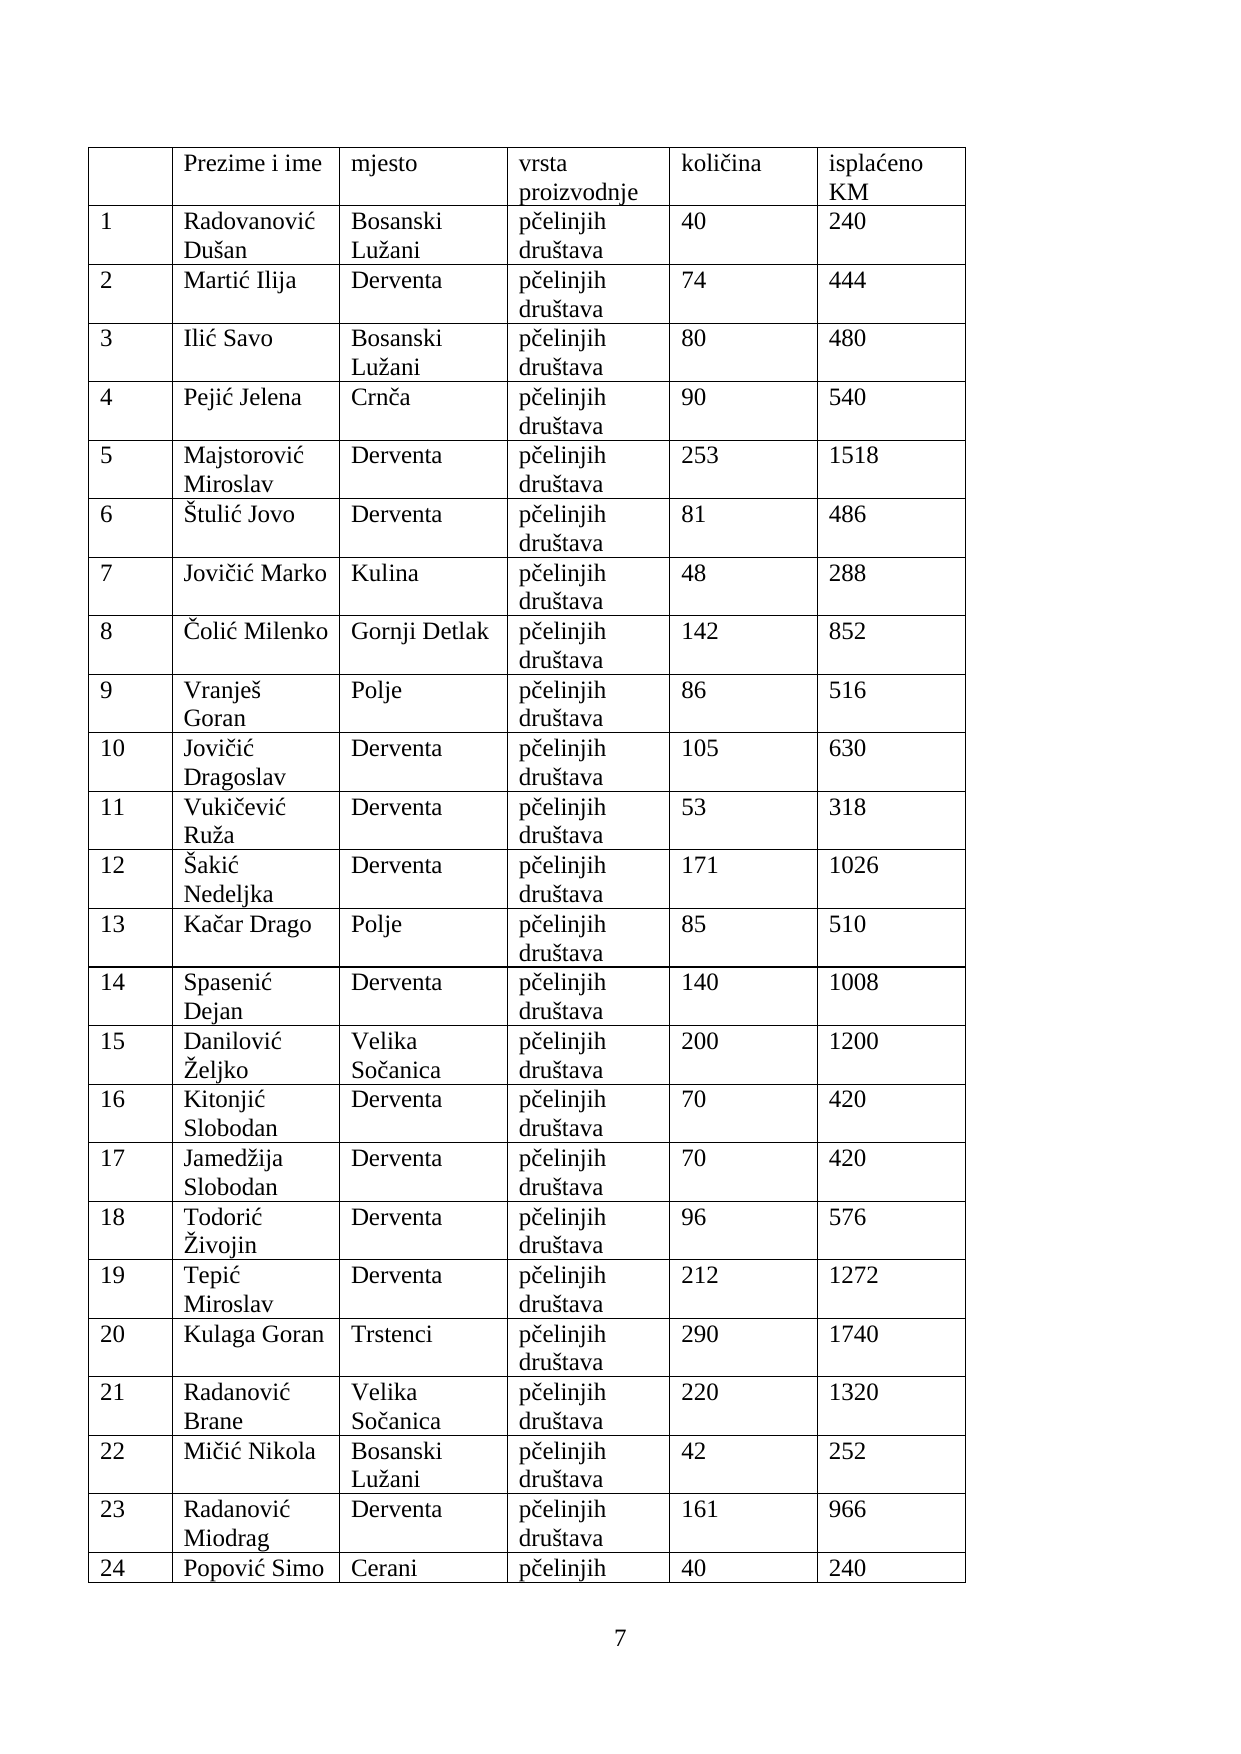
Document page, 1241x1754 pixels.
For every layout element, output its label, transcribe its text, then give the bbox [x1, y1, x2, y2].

table_cell pčelinjih društava [508, 1553, 669, 1582]
table_cell 18 [89, 1202, 172, 1259]
table_cell Ilić Savo [173, 324, 339, 381]
table_cell Bosanski Lužani [340, 1436, 507, 1493]
table_cell 12 [89, 850, 172, 908]
table_cell Kitonjić Slobodan [173, 1085, 339, 1142]
table_cell pčelinjih društava [508, 558, 669, 615]
table_cell 253 [670, 441, 817, 498]
table_cell pčelinjih društava [508, 324, 669, 381]
table_cell Derventa [340, 1260, 507, 1318]
table_cell Derventa [340, 265, 507, 322]
table_cell Bosanski Lužani [340, 324, 507, 381]
table_cell 420 [818, 1143, 965, 1201]
table_cell 171 [670, 850, 817, 908]
table_cell pčelinjih društava [508, 1026, 669, 1083]
table_cell 24 [89, 1553, 172, 1582]
table_cell 318 [818, 792, 965, 849]
table_cell 80 [670, 324, 817, 381]
table_cell Derventa [340, 968, 507, 1025]
table_cell Derventa [340, 1202, 507, 1259]
table_cell 11 [89, 792, 172, 849]
table_cell pčelinjih društava [508, 206, 669, 264]
table_cell 240 [818, 1553, 965, 1582]
table_cell pčelinjih društava [508, 382, 669, 439]
table_cell Velika Sočanica [340, 1026, 507, 1083]
table_cell 13 [89, 909, 172, 966]
table_cell Pejić Jelena [173, 382, 339, 439]
table_cell 630 [818, 733, 965, 791]
table_cell 142 [670, 616, 817, 674]
table_cell 6 [89, 499, 172, 557]
table_cell 240 [818, 206, 965, 264]
table_cell 200 [670, 1026, 817, 1083]
table_header količina [670, 148, 817, 205]
table_cell Todorić Živojin [173, 1202, 339, 1259]
table_cell Radanović Brane [173, 1377, 339, 1435]
table_cell Polje [340, 909, 507, 966]
table_cell 486 [818, 499, 965, 557]
table_cell Kulina [340, 558, 507, 615]
table_cell 10 [89, 733, 172, 791]
table_cell 252 [818, 1436, 965, 1493]
table_cell 220 [670, 1377, 817, 1435]
table_cell pčelinjih društava [508, 1319, 669, 1376]
table_cell 48 [670, 558, 817, 615]
table_cell 288 [818, 558, 965, 615]
table_cell Mičić Nikola [173, 1436, 339, 1493]
table_cell 20 [89, 1319, 172, 1376]
table_cell Spasenić Dejan [173, 968, 339, 1025]
table_cell 1272 [818, 1260, 965, 1318]
table_cell 23 [89, 1494, 172, 1552]
table_cell 2 [89, 265, 172, 322]
table_cell Derventa [340, 441, 507, 498]
table_cell Kulaga Goran [173, 1319, 339, 1376]
table_cell 540 [818, 382, 965, 439]
table_cell 86 [670, 675, 817, 732]
table_header vrsta proizvodnje [508, 148, 669, 205]
table_cell pčelinjih društava [508, 1202, 669, 1259]
table_cell 3 [89, 324, 172, 381]
table_cell 105 [670, 733, 817, 791]
table_cell Danilović Željko [173, 1026, 339, 1083]
table_cell pčelinjih društava [508, 1494, 669, 1552]
table_cell 290 [670, 1319, 817, 1376]
table_cell Derventa [340, 792, 507, 849]
table_cell Jovičić Marko [173, 558, 339, 615]
table_cell 19 [89, 1260, 172, 1318]
table_cell 8 [89, 616, 172, 674]
table_cell Vranješ Goran [173, 675, 339, 732]
table_cell 1320 [818, 1377, 965, 1435]
table_cell Popović Simo [173, 1553, 339, 1582]
table_cell 516 [818, 675, 965, 732]
table_cell 15 [89, 1026, 172, 1083]
table_cell 161 [670, 1494, 817, 1552]
table_cell Šakić Nedeljka [173, 850, 339, 908]
table_cell Derventa [340, 1085, 507, 1142]
table_cell 9 [89, 675, 172, 732]
table_cell Čolić Milenko [173, 616, 339, 674]
table_cell Velika Sočanica [340, 1377, 507, 1435]
table_cell pčelinjih društava [508, 968, 669, 1025]
table_cell 40 [670, 206, 817, 264]
table_header isplaćeno KM [818, 148, 965, 205]
table_cell Tepić Miroslav [173, 1260, 339, 1318]
table_cell pčelinjih društava [508, 1436, 669, 1493]
table_cell Derventa [340, 850, 507, 908]
table_cell pčelinjih društava [508, 792, 669, 849]
table_cell Martić Ilija [173, 265, 339, 322]
table_cell Trstenci [340, 1319, 507, 1376]
table_cell Cerani [340, 1553, 507, 1582]
table_cell pčelinjih društava [508, 1085, 669, 1142]
table_cell 22 [89, 1436, 172, 1493]
table_cell Derventa [340, 1494, 507, 1552]
table_cell 480 [818, 324, 965, 381]
table_cell 1026 [818, 850, 965, 908]
table_cell Derventa [340, 733, 507, 791]
table_cell 81 [670, 499, 817, 557]
table_cell 1740 [818, 1319, 965, 1376]
table_cell 510 [818, 909, 965, 966]
table_cell 90 [670, 382, 817, 439]
table_cell pčelinjih društava [508, 441, 669, 498]
table_header [89, 148, 172, 205]
table_cell 5 [89, 441, 172, 498]
table_cell Jovičić Dragoslav [173, 733, 339, 791]
table_cell 852 [818, 616, 965, 674]
table_cell 420 [818, 1085, 965, 1142]
table_cell pčelinjih društava [508, 909, 669, 966]
table_cell 444 [818, 265, 965, 322]
table_cell 7 [89, 558, 172, 615]
table_cell 40 [670, 1553, 817, 1582]
table_cell 17 [89, 1143, 172, 1201]
table_cell Radovanović Dušan [173, 206, 339, 264]
table_cell Gornji Detlak [340, 616, 507, 674]
table_cell 70 [670, 1143, 817, 1201]
table_cell 53 [670, 792, 817, 849]
table_cell pčelinjih društava [508, 675, 669, 732]
table_cell Crnča [340, 382, 507, 439]
table_cell 140 [670, 968, 817, 1025]
table_cell 576 [818, 1202, 965, 1259]
table_cell Derventa [340, 499, 507, 557]
table_cell pčelinjih društava [508, 1143, 669, 1201]
table_cell Vukičević Ruža [173, 792, 339, 849]
table_cell 16 [89, 1085, 172, 1142]
table_cell pčelinjih društava [508, 265, 669, 322]
table_cell 14 [89, 968, 172, 1025]
table_cell 96 [670, 1202, 817, 1259]
table_cell 74 [670, 265, 817, 322]
table_cell pčelinjih društava [508, 850, 669, 908]
table_cell Polje [340, 675, 507, 732]
table_cell pčelinjih društava [508, 733, 669, 791]
table_cell Radanović Miodrag [173, 1494, 339, 1552]
table_cell Majstorović Miroslav [173, 441, 339, 498]
table_cell 70 [670, 1085, 817, 1142]
table_cell Bosanski Lužani [340, 206, 507, 264]
table_header mjesto [340, 148, 507, 205]
table_cell pčelinjih društava [508, 616, 669, 674]
table_cell Derventa [340, 1143, 507, 1201]
table_cell 966 [818, 1494, 965, 1552]
table_cell 1 [89, 206, 172, 264]
table_cell Jamedžija Slobodan [173, 1143, 339, 1201]
table_cell 42 [670, 1436, 817, 1493]
table_cell 4 [89, 382, 172, 439]
table_cell 1200 [818, 1026, 965, 1083]
table_cell Štulić Jovo [173, 499, 339, 557]
table_cell pčelinjih društava [508, 1377, 669, 1435]
table_cell 21 [89, 1377, 172, 1435]
table_cell pčelinjih društava [508, 499, 669, 557]
table_cell Kačar Drago [173, 909, 339, 966]
table_cell 85 [670, 909, 817, 966]
table_cell 1008 [818, 968, 965, 1025]
table_cell pčelinjih društava [508, 1260, 669, 1318]
table_cell 1518 [818, 441, 965, 498]
table_header Prezime i ime [173, 148, 339, 205]
table_cell 212 [670, 1260, 817, 1318]
